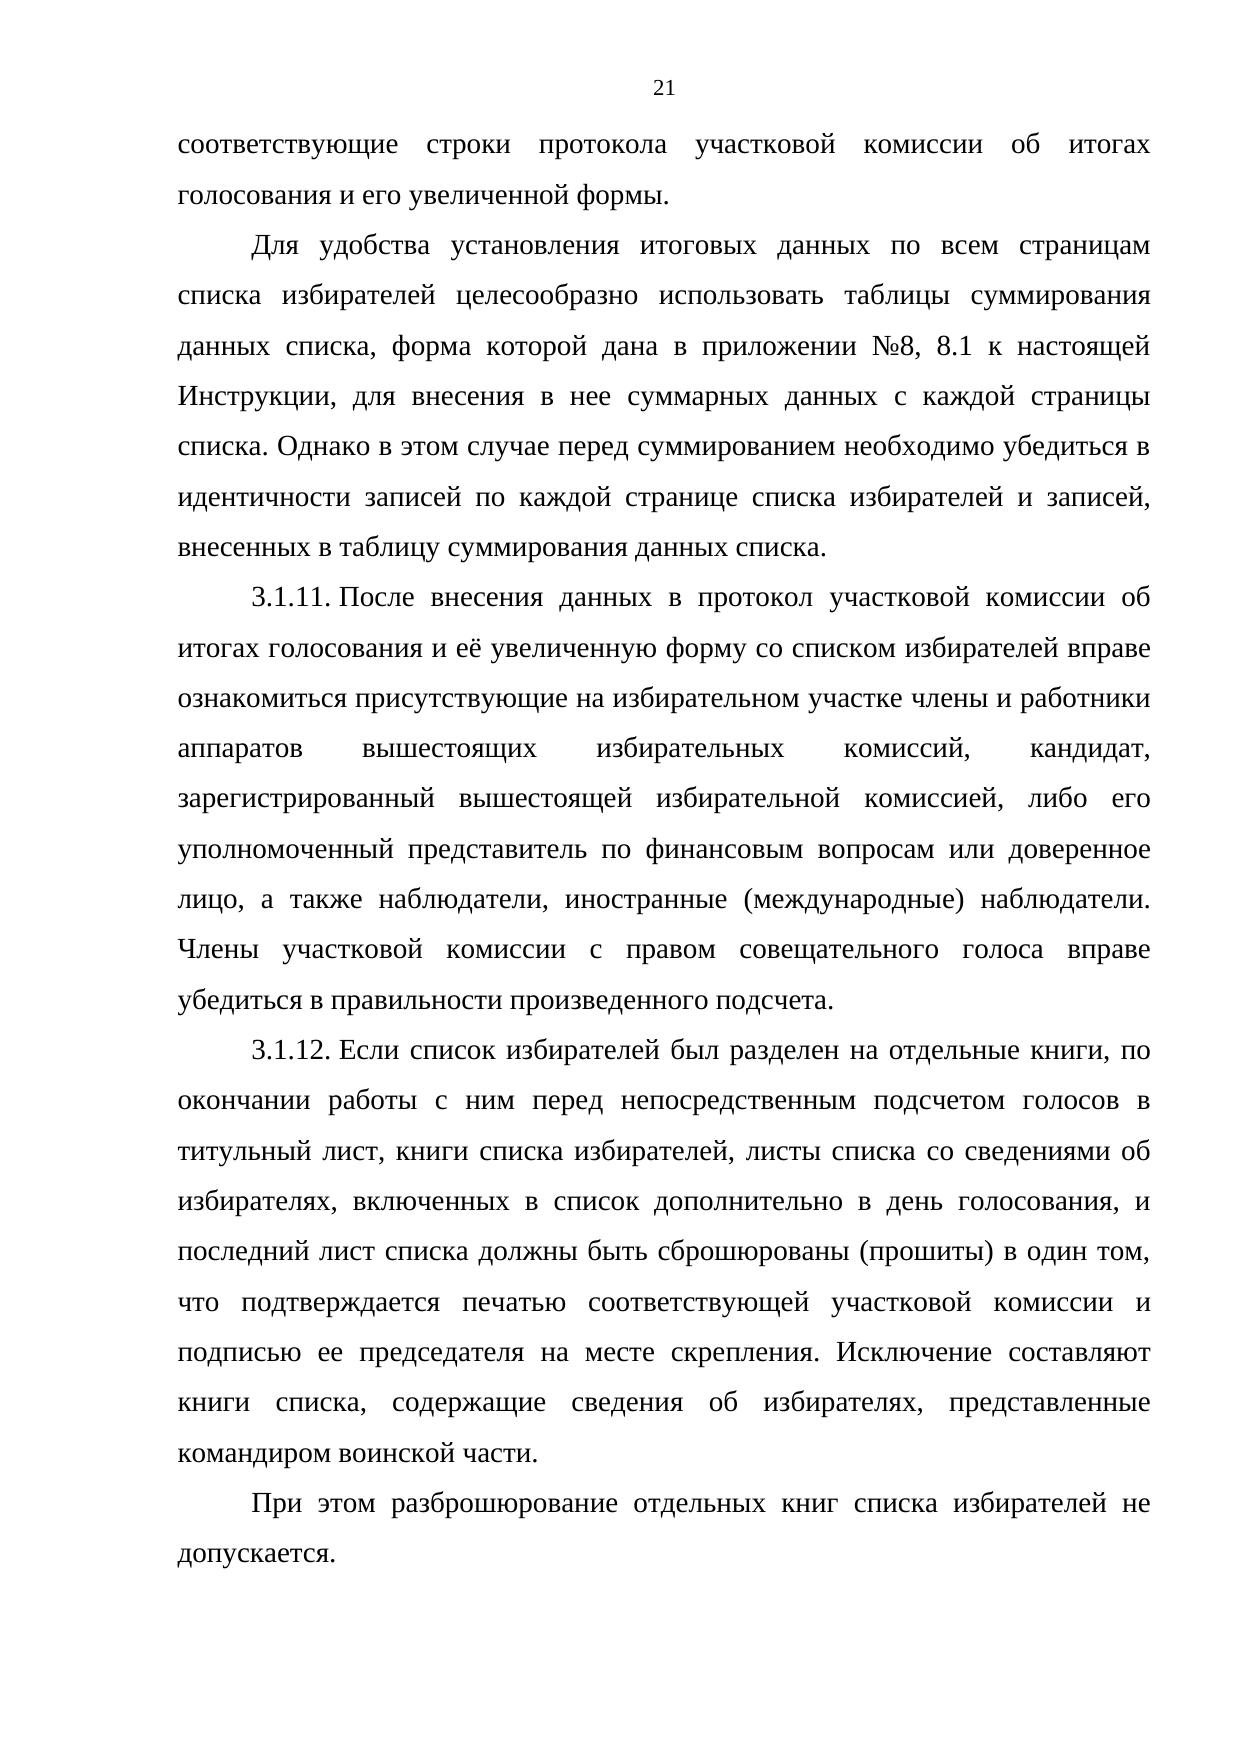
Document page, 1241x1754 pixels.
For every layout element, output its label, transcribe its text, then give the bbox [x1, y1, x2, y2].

text Для удобства установления итоговых данных по всем страницам списка избирателей целесообразно использовать таблицы суммирования данных списка, форма которой дана в приложении №8, 8.1 к настоящей Инструкции, для внесения в нее суммарных данных с каждой страницы списка. Однако в этом случае перед суммированием необходимо убедиться в идентичности записей по каждой странице списка избирателей и записей, внесенных в таблицу суммирования данных списка. [177, 227, 1152, 563]
text При этом разброшюрование отдельных книг списка избирателей не допускается. [177, 1485, 1152, 1569]
text 3.1.11. После внесения данных в протокол участковой комиссии об итогах голосования и её увеличенную форму со списком избирателей вправе ознакомиться присутствующие на избирательном участке члены и работники аппаратов вышестоящих избирательных комиссий, кандидат, зарегистрированный вышестоящей избирательной комиссией, либо его уполномоченный представитель по финансовым вопросам или доверенное лицо, а также наблюдатели, иностранные (международные) наблюдатели. Члены участковой комиссии с правом совещательного голоса вправе убедиться в правильности произведенного подсчета. [177, 579, 1152, 1015]
text 3.1.12. Если список избирателей был разделен на отдельные книги, по окончании работы с ним перед непосредственным подсчетом голосов в титульный лист, книги списка избирателей, листы списка со сведениями об избирателях, включенных в список дополнительно в день голосования, и последний лист списка должны быть сброшюрованы (прошиты) в один том, что подтверждается печатью соответствующей участковой комиссии и подписью ее председателя на месте скрепления. Исключение составляют книги списка, содержащие сведения об избирателях, представленные командиром воинской части. [177, 1032, 1152, 1468]
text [177, 127, 1152, 210]
